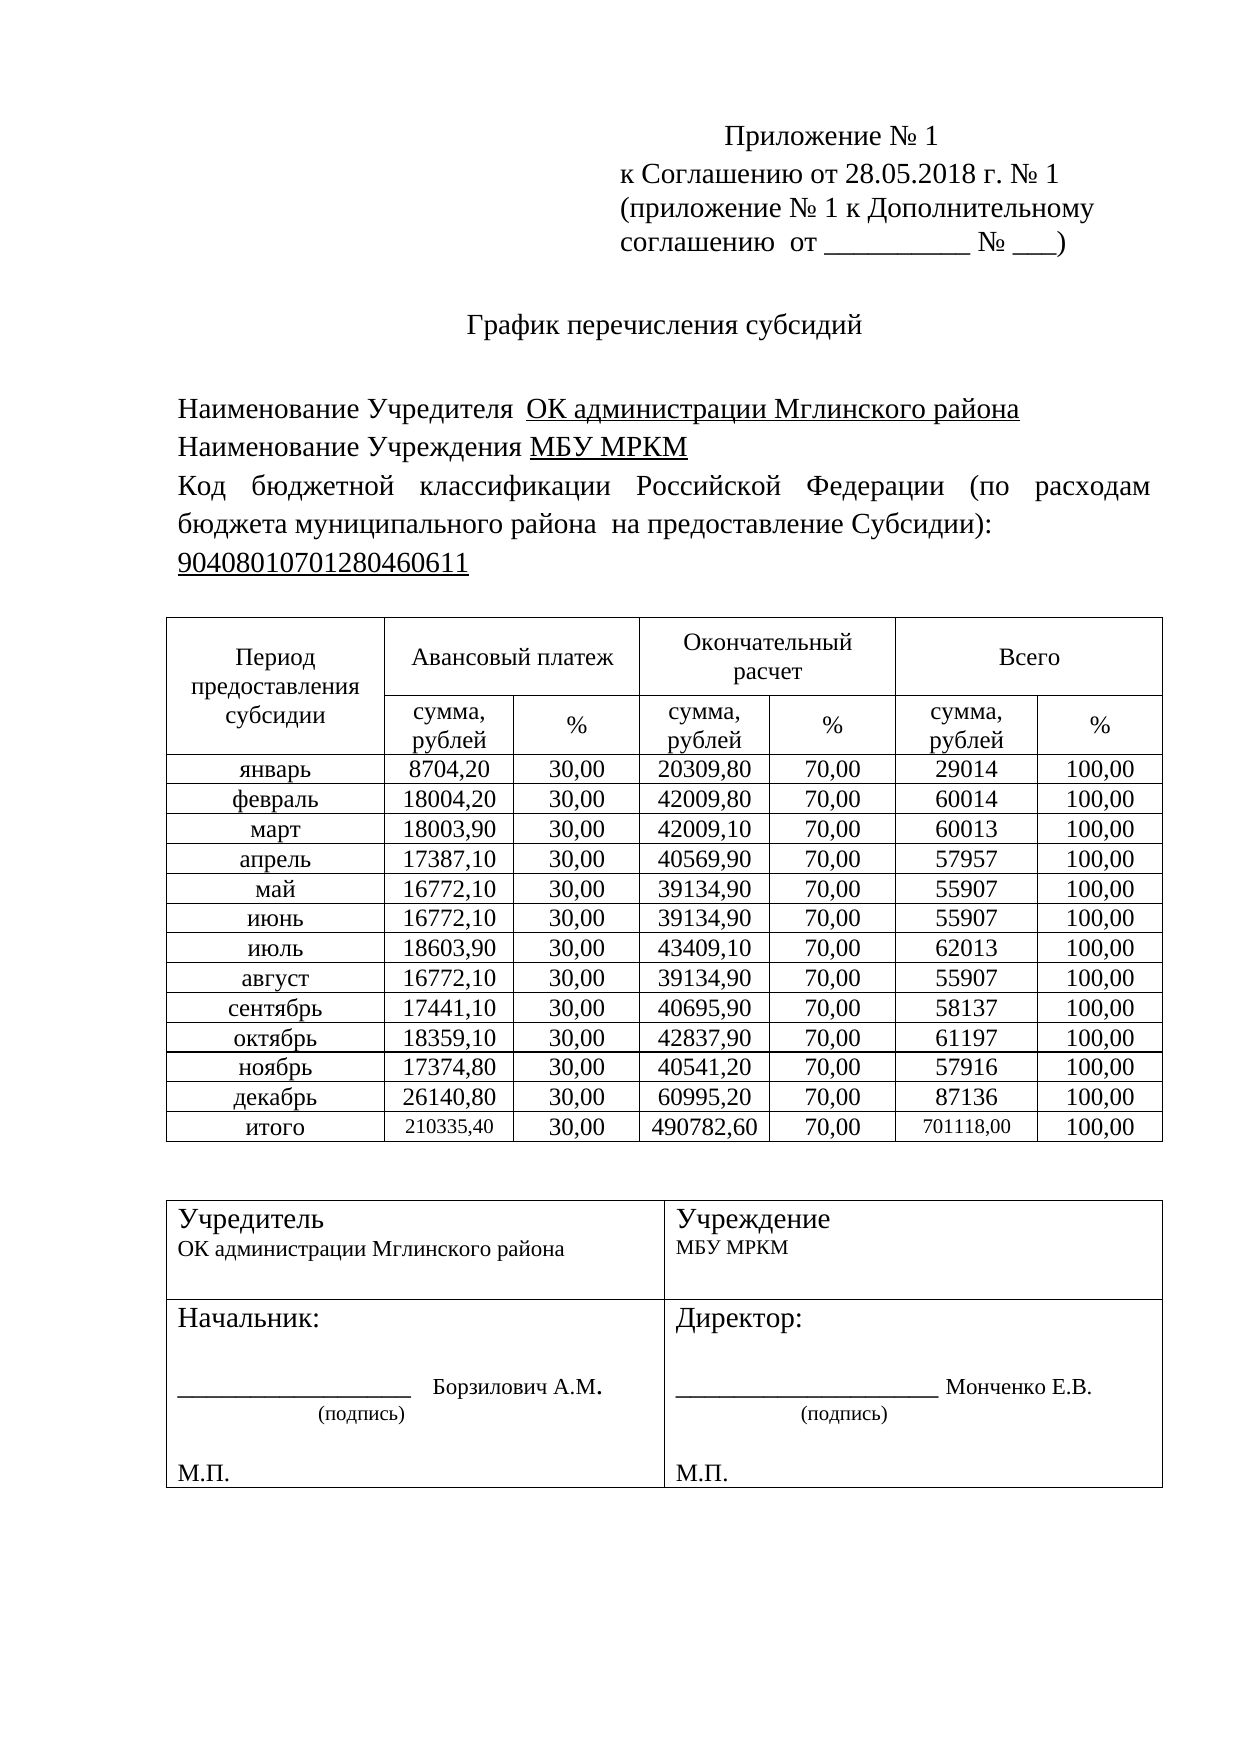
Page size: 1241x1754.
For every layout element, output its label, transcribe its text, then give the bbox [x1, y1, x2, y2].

table_cell август [167, 963, 384, 992]
table_cell сентябрь [167, 993, 384, 1022]
table_cell 100,00 [1038, 814, 1162, 843]
table_cell 16772,10 [385, 904, 513, 932]
table_cell 55907 [896, 904, 1037, 932]
table_header Учредитель ОК администрации Мглинского района [167, 1201, 664, 1299]
table_cell 40695,90 [640, 993, 769, 1022]
table_cell 70,00 [770, 1112, 895, 1141]
table_cell 70,00 [770, 814, 895, 843]
table_cell 30,00 [514, 814, 639, 843]
table_cell 17441,10 [385, 993, 513, 1022]
table_cell 18003,90 [385, 814, 513, 843]
table_cell 100,00 [1038, 784, 1162, 813]
table_cell март [167, 814, 384, 843]
table_cell 39134,90 [640, 904, 769, 932]
table_cell 39134,90 [640, 874, 769, 902]
table_cell 70,00 [770, 933, 895, 962]
text (приложение № 1 к Дополнительному [177, 190, 1152, 224]
table_cell % [1038, 696, 1162, 753]
table_cell 70,00 [770, 1053, 895, 1081]
table_cell 87136 [896, 1082, 1037, 1111]
table_header Всего [896, 618, 1162, 695]
table_cell 16772,10 [385, 963, 513, 992]
table_cell 70,00 [770, 874, 895, 902]
table_cell Директор: __________________ Монченко Е.В. (подпись) М.П. [665, 1300, 1162, 1487]
table_cell 30,00 [514, 1112, 639, 1141]
table_cell 30,00 [514, 1053, 639, 1081]
table_cell 18359,10 [385, 1023, 513, 1051]
table_cell 17374,80 [385, 1053, 513, 1081]
table_cell 30,00 [514, 904, 639, 932]
table_cell 60013 [896, 814, 1037, 843]
table_cell 100,00 [1038, 1023, 1162, 1051]
table_cell 20309,80 [640, 755, 769, 783]
table_header Авансовый платеж [385, 618, 639, 695]
table_cell 62013 [896, 933, 1037, 962]
text к Соглашению от 28.05.2018 г. № 1 [177, 157, 1152, 190]
table_cell 100,00 [1038, 904, 1162, 932]
text Приложение № 1 [177, 118, 1152, 152]
table_cell июнь [167, 904, 384, 932]
table_cell 18004,20 [385, 784, 513, 813]
table_cell апрель [167, 844, 384, 873]
table_cell 210335,40 [385, 1112, 513, 1141]
table_cell ноябрь [167, 1053, 384, 1081]
table_cell 100,00 [1038, 1112, 1162, 1141]
table_cell 100,00 [1038, 755, 1162, 783]
table_cell сумма, рублей [896, 696, 1037, 753]
table_cell май [167, 874, 384, 902]
table_cell 58137 [896, 993, 1037, 1022]
table_cell 100,00 [1038, 1082, 1162, 1111]
table_cell 8704,20 [385, 755, 513, 783]
table_cell 100,00 [1038, 933, 1162, 962]
table_cell октябрь [167, 1023, 384, 1051]
table_cell 30,00 [514, 1082, 639, 1111]
table_cell 40541,20 [640, 1053, 769, 1081]
table_cell 42009,80 [640, 784, 769, 813]
text График перечисления субсидий [177, 307, 1152, 341]
table_cell 39134,90 [640, 963, 769, 992]
table_cell 30,00 [514, 963, 639, 992]
table_cell 30,00 [514, 1023, 639, 1051]
text соглашению от __________ № ___) [546, 224, 1152, 257]
table_cell % [514, 696, 639, 753]
text Код бюджетной классификации Российской Федерации (по расходам бюджета муниципального района на предоставление Субсидии): [177, 468, 1152, 540]
table_cell декабрь [167, 1082, 384, 1111]
table_cell 490782,60 [640, 1112, 769, 1141]
table_cell сумма, рублей [640, 696, 769, 753]
table_cell 16772,10 [385, 874, 513, 902]
table_cell итого [167, 1112, 384, 1141]
table_cell 57916 [896, 1053, 1037, 1081]
table_cell сумма, рублей [385, 696, 513, 753]
table_cell 60014 [896, 784, 1037, 813]
table_cell 29014 [896, 755, 1037, 783]
table_cell 42837,90 [640, 1023, 769, 1051]
table_cell 70,00 [770, 1023, 895, 1051]
table_cell 30,00 [514, 993, 639, 1022]
table_cell 17387,10 [385, 844, 513, 873]
table_cell 70,00 [770, 963, 895, 992]
table_cell июль [167, 933, 384, 962]
table_cell 26140,80 [385, 1082, 513, 1111]
table_cell 70,00 [770, 993, 895, 1022]
table_cell 61197 [896, 1023, 1037, 1051]
table_cell 30,00 [514, 874, 639, 902]
table_cell 55907 [896, 963, 1037, 992]
table_header Период предоставления субсидии [167, 618, 384, 753]
table_cell 70,00 [770, 904, 895, 932]
text Наименование Учредителя ОК администрации Мглинского района [177, 391, 1152, 424]
table_cell 30,00 [514, 755, 639, 783]
table_cell январь [167, 755, 384, 783]
table_header Учреждение МБУ МРКМ [665, 1201, 1162, 1299]
table_cell 100,00 [1038, 993, 1162, 1022]
table_cell 18603,90 [385, 933, 513, 962]
table_cell Начальник: ________________ Борзилович А.М. (подпись) М.П. [167, 1300, 664, 1487]
table_cell 30,00 [514, 933, 639, 962]
table_cell 60995,20 [640, 1082, 769, 1111]
table_cell 40569,90 [640, 844, 769, 873]
table_cell 55907 [896, 874, 1037, 902]
table_cell % [770, 696, 895, 753]
table_cell 100,00 [1038, 963, 1162, 992]
table_cell 30,00 [514, 844, 639, 873]
table_cell 42009,10 [640, 814, 769, 843]
text Наименование Учреждения МБУ МРКМ [177, 429, 1152, 463]
table_cell 70,00 [770, 755, 895, 783]
table_cell 100,00 [1038, 874, 1162, 902]
table_cell февраль [167, 784, 384, 813]
table_cell 100,00 [1038, 844, 1162, 873]
table_cell 70,00 [770, 1082, 895, 1111]
table_header Окончательный расчет [640, 618, 895, 695]
table_cell 43409,10 [640, 933, 769, 962]
table_cell 30,00 [514, 784, 639, 813]
table_cell 57957 [896, 844, 1037, 873]
table_cell 701118,00 [896, 1112, 1037, 1141]
text 90408010701280460611 [177, 545, 1152, 578]
table_cell 70,00 [770, 784, 895, 813]
table_cell 70,00 [770, 844, 895, 873]
table_cell 100,00 [1038, 1053, 1162, 1081]
